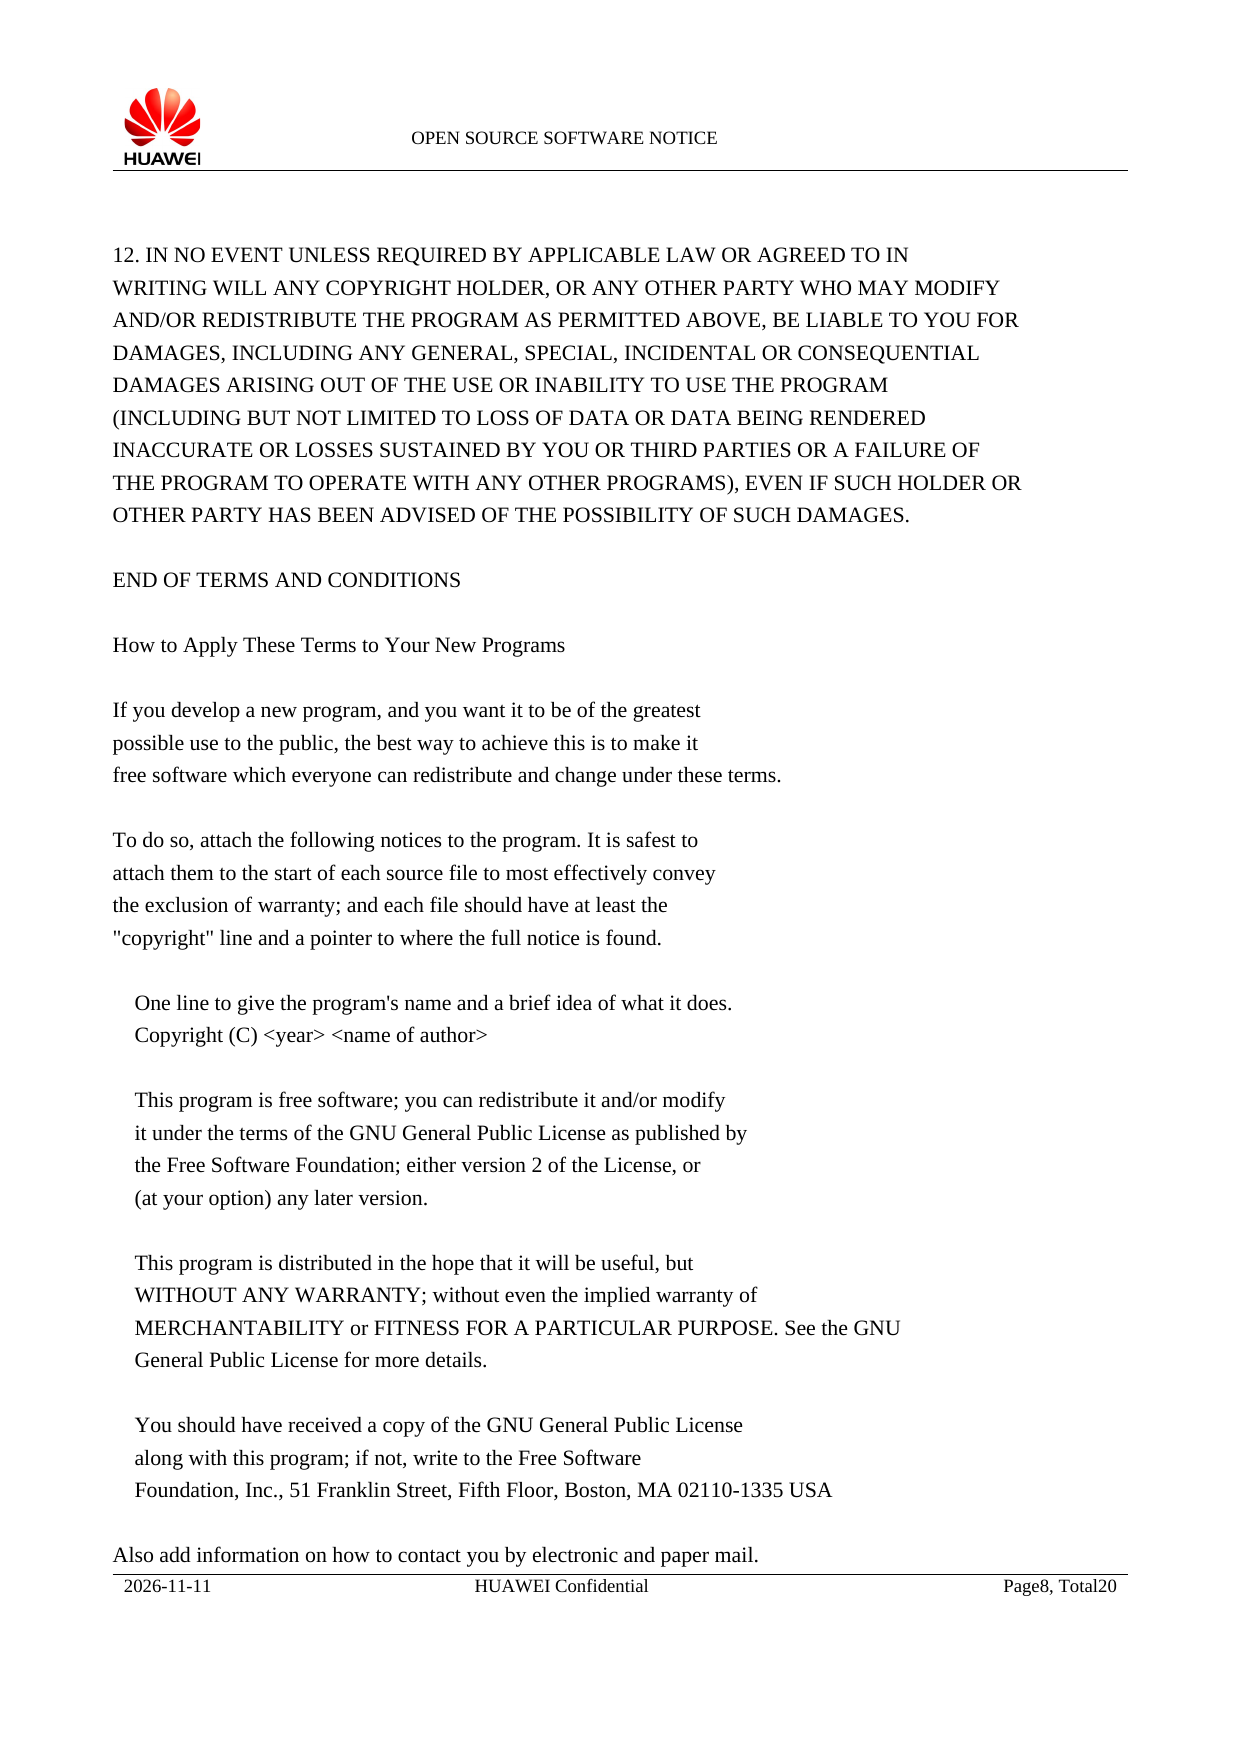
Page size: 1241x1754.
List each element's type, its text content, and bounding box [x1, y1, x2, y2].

picture [124, 88, 201, 165]
